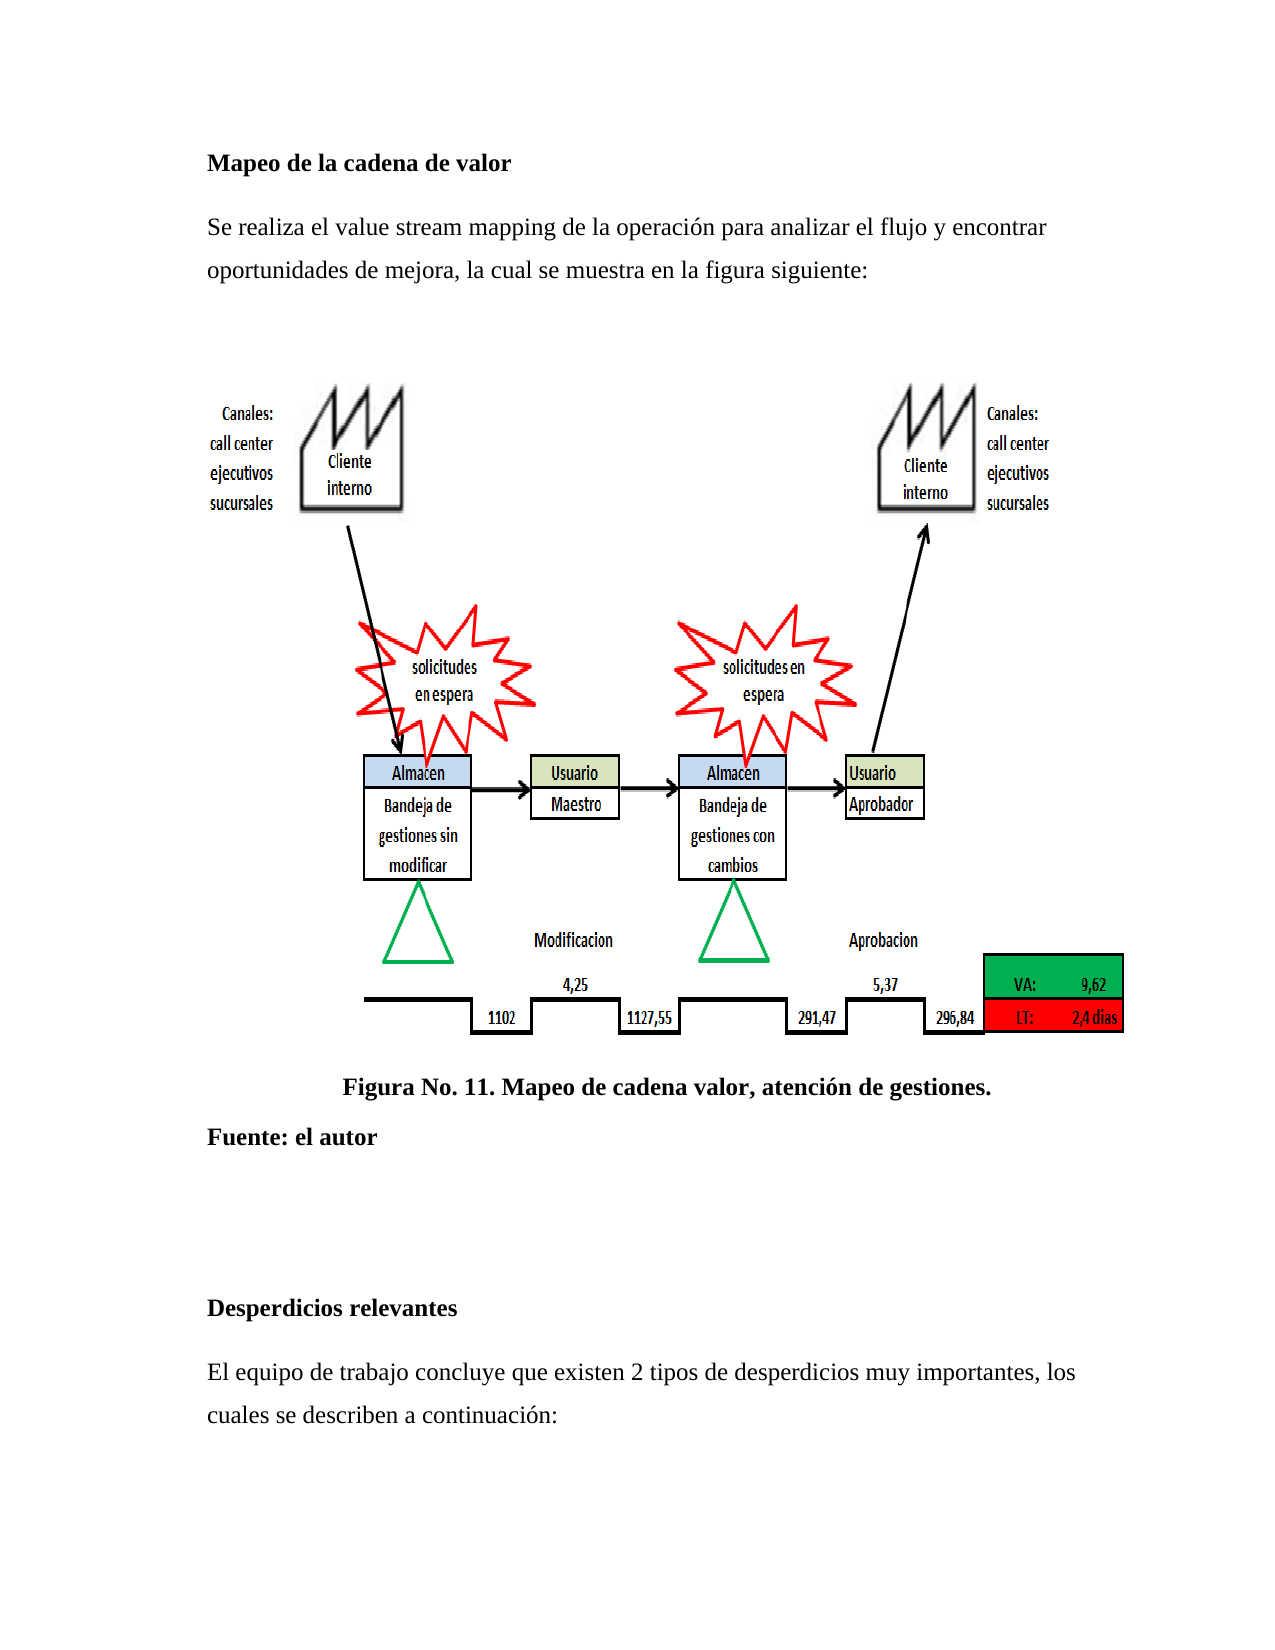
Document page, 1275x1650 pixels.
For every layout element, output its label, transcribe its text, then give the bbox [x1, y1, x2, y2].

picture [206, 382, 1126, 1038]
text Fuente: el autor [207, 1122, 1127, 1151]
text Desperdicios relevantes [207, 1293, 1127, 1321]
text Mapeo de la cadena de valor [207, 148, 1127, 176]
text Se realiza el value stream mapping de la operación para analizar el flujo y encontrar oportunidades de mejora, la cual se muestra en la figura siguiente: [207, 212, 1127, 283]
text El equipo de trabajo concluye que existen 2 tipos de desperdicios muy importantes, los cuales se describen a continuación: [207, 1357, 1127, 1428]
